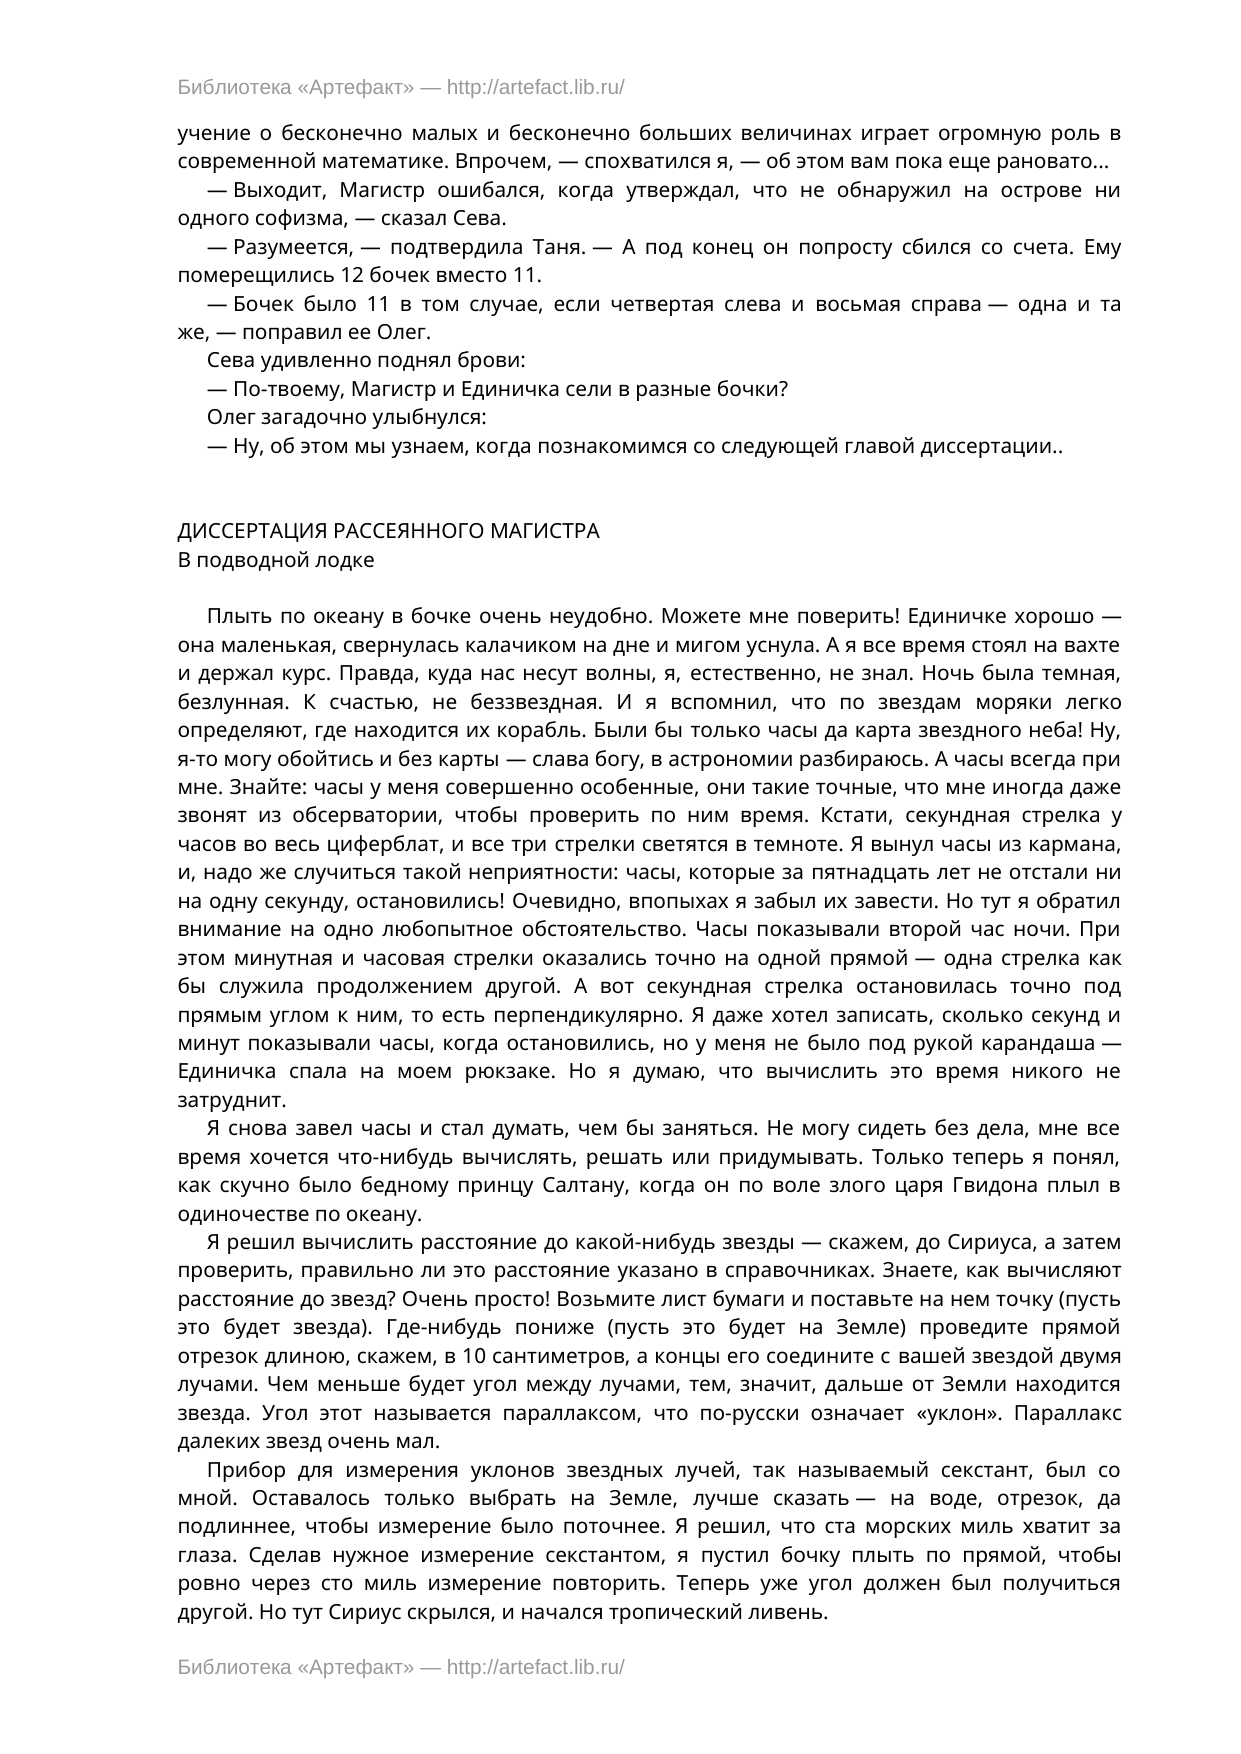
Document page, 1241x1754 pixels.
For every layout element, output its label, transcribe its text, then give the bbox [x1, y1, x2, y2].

text Сева удивленно поднял брови: [177, 346, 1122, 374]
text Прибор для измерения уклонов звездных лучей, так называемый секстант, был со мной. Оставалось только выбрать на Земле, лучше сказать — на воде, отрезок, да подлиннее, чтобы измерение было поточнее. Я решил, что ста морских миль хватит за глаза. Сделав нужное измерение секстантом, я пустил бочку плыть по прямой, чтобы ровно через сто миль измерение повторить. Теперь уже угол должен был получиться другой. Но тут Сириус скрылся, и начался тропический ливень. [177, 1455, 1122, 1625]
text ДИССЕРТАЦИЯ РАССЕЯННОГО МАГИСТРА [177, 516, 1122, 545]
text Олег загадочно улыбнулся: [177, 402, 1122, 431]
text — Разумеется, — подтвердила Таня. — А под конец он попросту сбился со счета. Ему померещились 12 бочек вместо 11. [177, 232, 1122, 289]
text — Бочек было 11 в том случае, если четвертая слева и восьмая справа — одна и та же, — поправил ее Олег. [177, 289, 1122, 346]
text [177, 118, 1122, 175]
text Плыть по океану в бочке очень неудобно. Можете мне поверить! Единичке хорошо — она маленькая, свернулась калачиком на дне и мигом уснула. А я все время стоял на вахте и держал курс. Правда, куда нас несут волны, я, естественно, не знал. Ночь была темная, безлунная. К счастью, не беззвездная. И я вспомнил, что по звездам моряки легко определяют, где находится их корабль. Были бы только часы да карта звездного неба! Ну, я-то могу обойтись и без карты — слава богу, в астрономии разбираюсь. А часы всегда при мне. Знайте: часы у меня совершенно особенные, они такие точные, что мне иногда даже звонят из обсерватории, чтобы проверить по ним время. Кстати, секундная стрелка у часов во весь циферблат, и все три стрелки светятся в темноте. Я вынул часы из кармана, и, надо же случиться такой неприятности: часы, которые за пятнадцать лет не отстали ни на одну секунду, остановились! Очевидно, впопыхах я забыл их завести. Но тут я обратил внимание на одно любопытное обстоятельство. Часы показывали второй час ночи. При этом минутная и часовая стрелки оказались точно на одной прямой — одна стрелка как бы служила продолжением другой. А вот секундная стрелка остановилась точно под прямым углом к ним, то есть перпендикулярно. Я даже хотел записать, сколько секунд и минут показывали часы, когда остановились, но у меня не было под рукой карандаша — Единичка спала на моем рюкзаке. Но я думаю, что вычислить это время никого не затруднит. [177, 602, 1122, 1113]
text — По-твоему, Магистр и Единичка сели в разные бочки? [177, 374, 1122, 402]
text — Выходит, Магистр ошибался, когда утверждал, что не обнаружил на острове ни одного софизма, — сказал Сева. [177, 175, 1122, 232]
text В подводной лодке [177, 545, 1122, 573]
text Я решил вычислить расстояние до какой-нибудь звезды — скажем, до Сириуса, а затем проверить, правильно ли это расстояние указано в справочниках. Знаете, как вычисляют расстояние до звезд? Очень просто! Возьмите лист бумаги и поставьте на нем точку (пусть это будет звезда). Где-нибудь пониже (пусть это будет на Земле) проведите прямой отрезок длиною, скажем, в 10 сантиметров, а концы его соедините с вашей звездой двумя лучами. Чем меньше будет угол между лучами, тем, значит, дальше от Земли находится звезда. Угол этот называется параллаксом, что по-русски означает «уклон». Параллакс далеких звезд очень мал. [177, 1227, 1122, 1455]
text — Ну, об этом мы узнаем, когда познакомимся со следующей главой диссертации.. [177, 431, 1122, 459]
text Я снова завел часы и стал думать, чем бы заняться. Не могу сидеть без дела, мне все время хочется что-нибудь вычислять, решать или придумывать. Только теперь я понял, как скучно было бедному принцу Салтану, когда он по воле злого царя Гвидона плыл в одиночестве по океану. [177, 1113, 1122, 1227]
